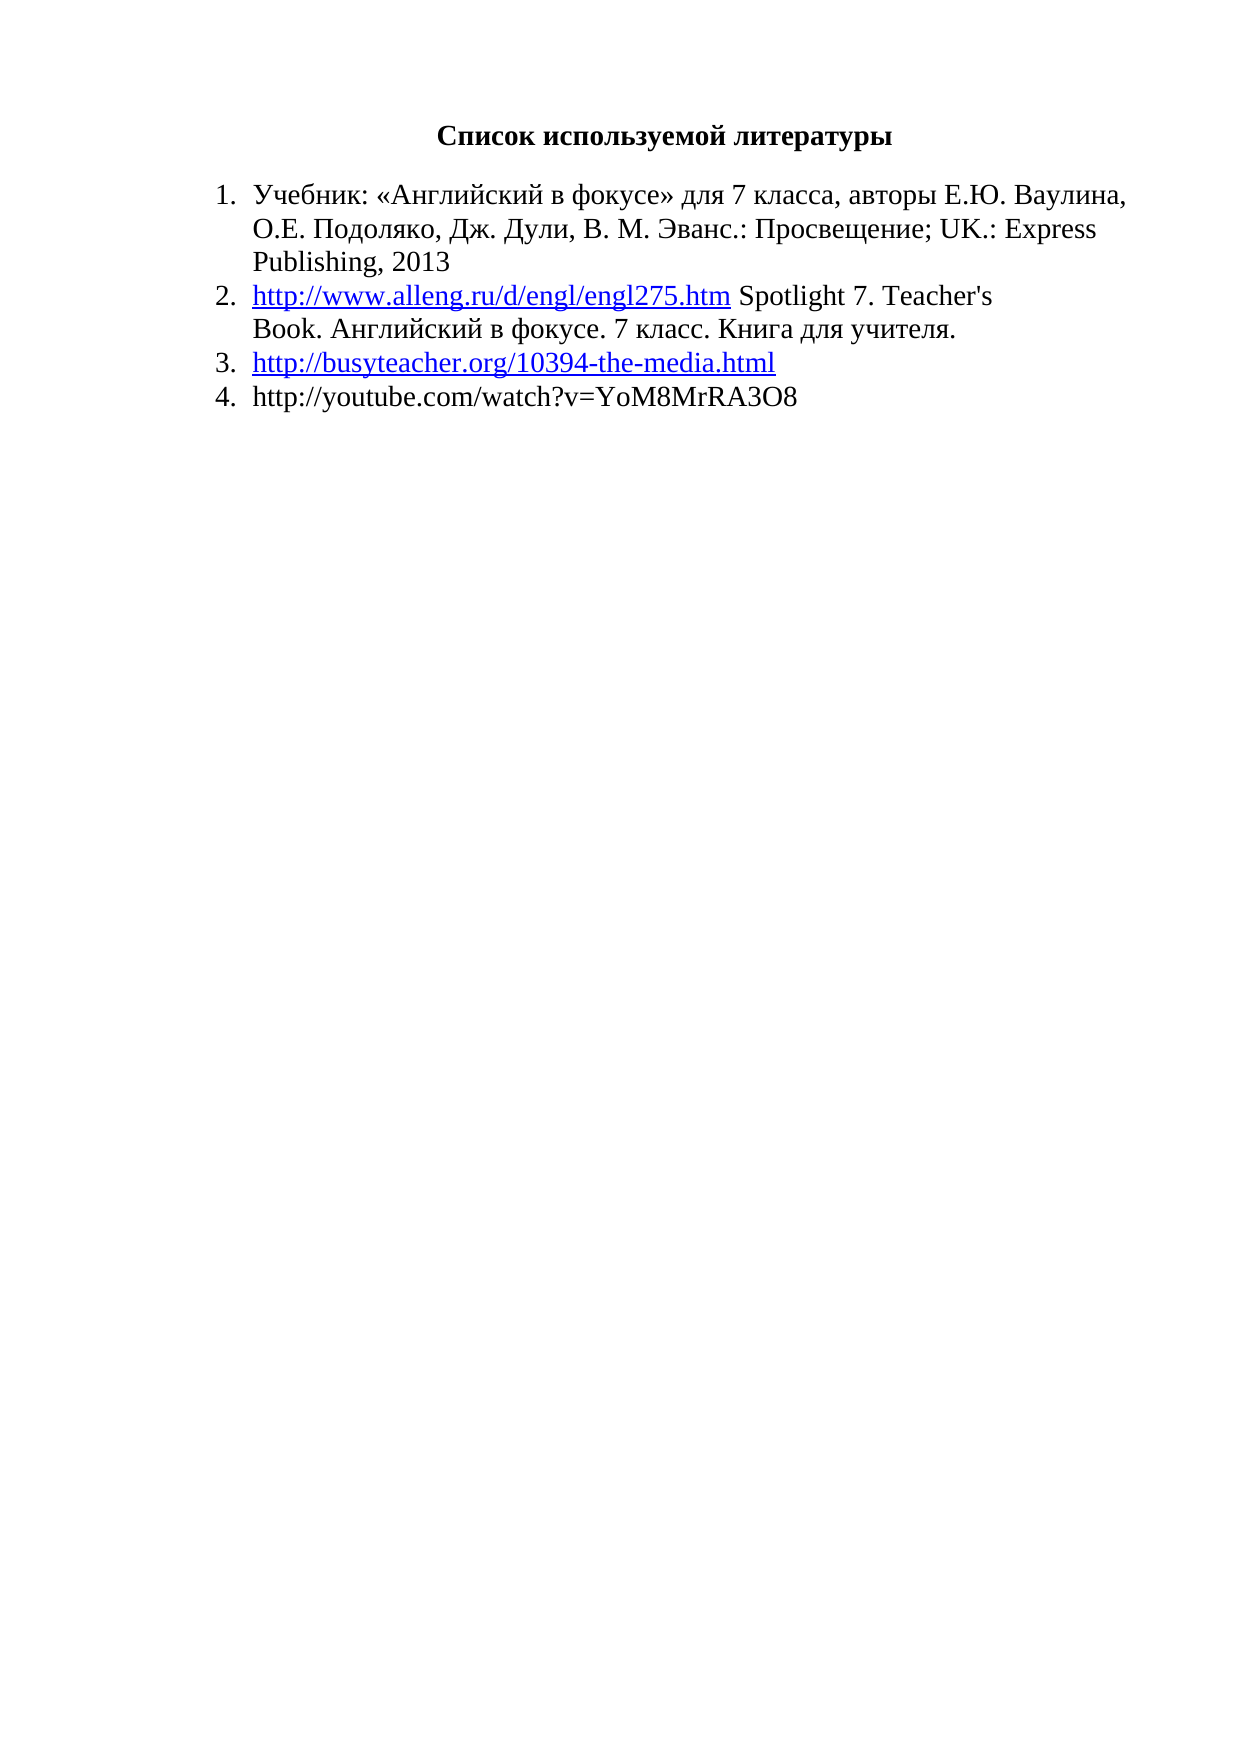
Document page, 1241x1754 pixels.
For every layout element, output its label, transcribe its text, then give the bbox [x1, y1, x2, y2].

list http://busyteacher.org/10394-the-media.html [215, 345, 1152, 379]
list http://youtube.com/watch?v=YoM8MrRA3O8 [215, 379, 1152, 412]
list Учебник: «Английский в фокусе» для 7 класса, авторы Е.Ю. Ваулина, О.Е. Подоляко, Дж. Дули, В. М. Эванс.: Просвещение; UK.: Express Publishing, 2013 [215, 177, 1152, 278]
list http://www.alleng.ru/d/engl/engl275.htm Spotlight 7. Teacher's Book. Английский в фокусе. 7 класс. Книга для учителя. [215, 278, 1152, 345]
text Список используемой литературы [177, 118, 1152, 152]
